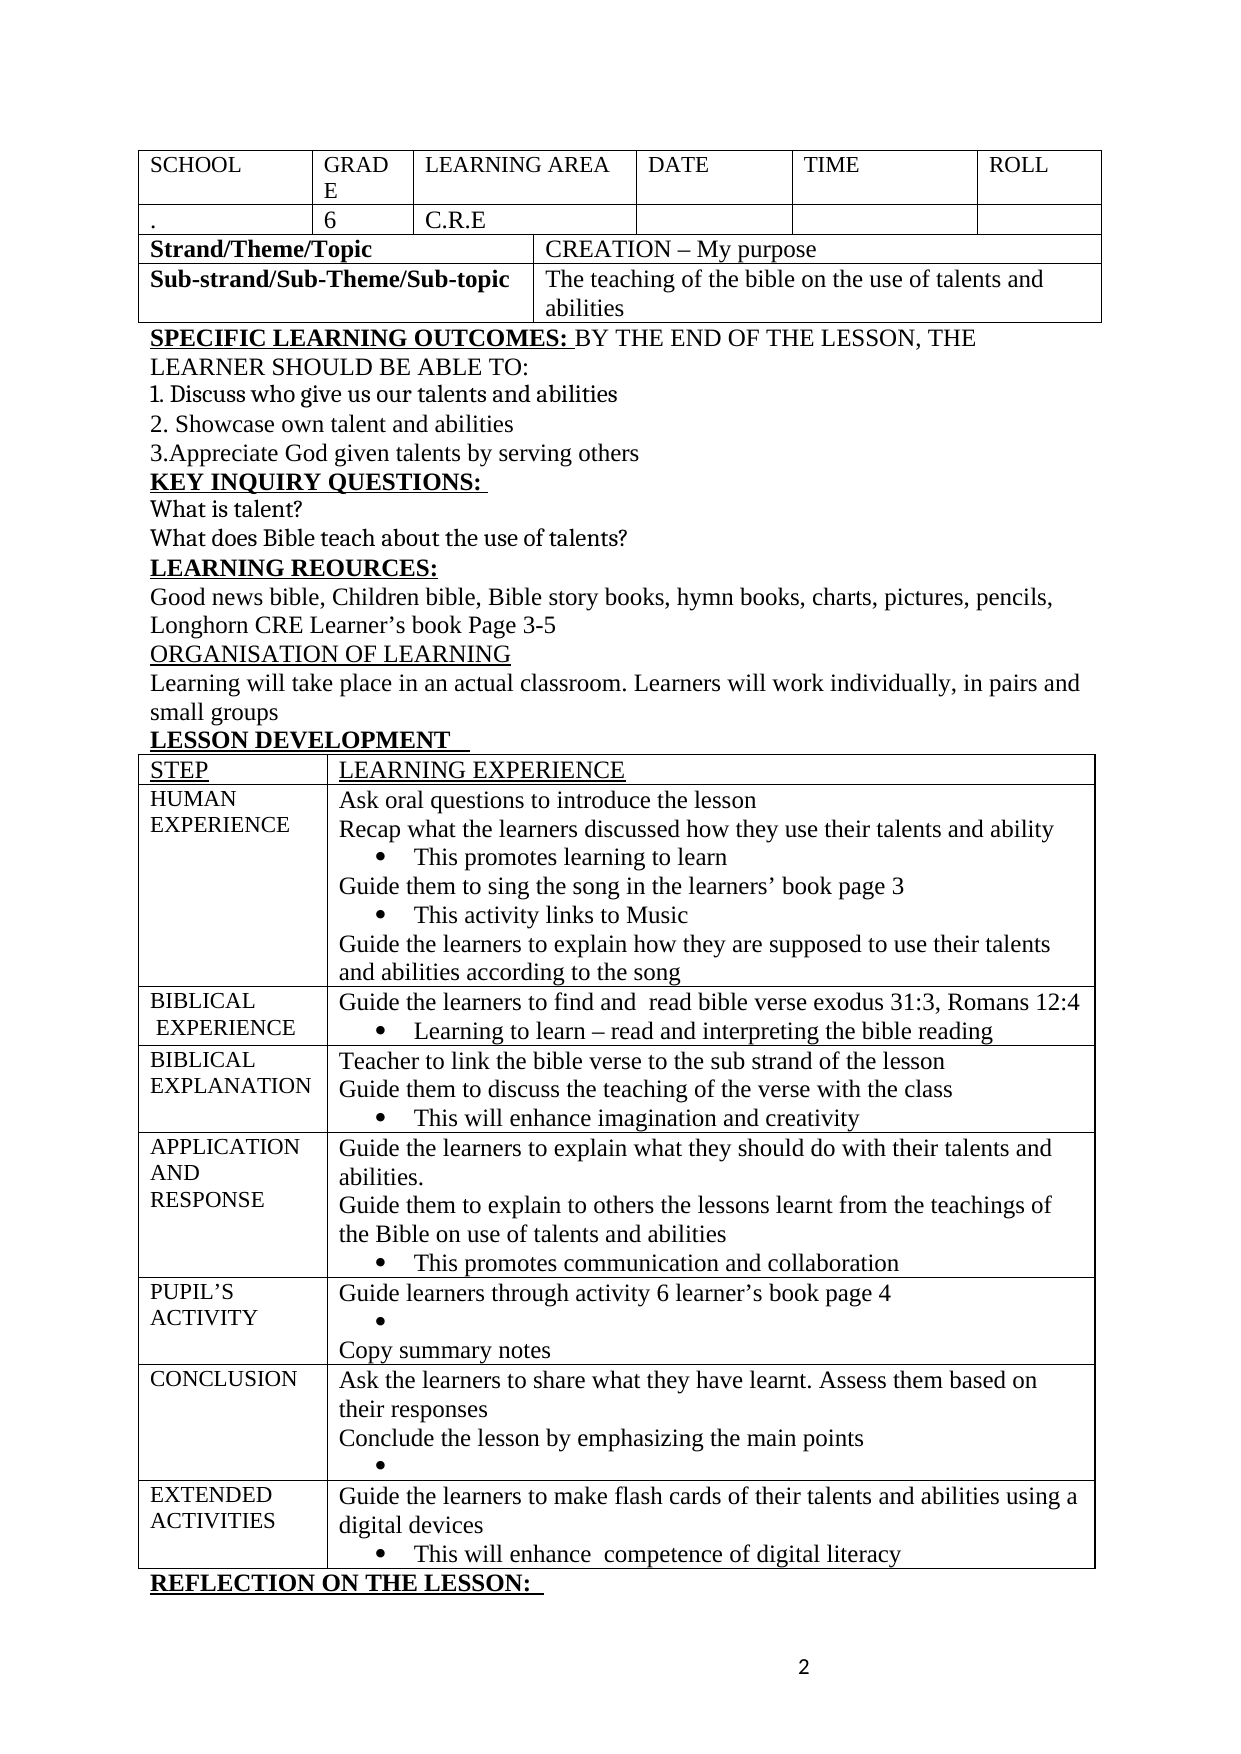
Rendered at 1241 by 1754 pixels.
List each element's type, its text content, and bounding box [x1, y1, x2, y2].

table_header LEARNING AREA [414, 151, 636, 204]
table_cell HUMAN EXPERIENCE [139, 785, 327, 986]
text ORGANISATION OF LEARNING [150, 639, 1090, 668]
text KEY INQUIRY QUESTIONS: [150, 467, 1090, 495]
text 1. Discuss who give us our talents and abilities [150, 380, 1090, 409]
table_cell Teacher to link the bible verse to the sub strand of the lesson Guide them to discuss the teaching of the verse with the class This will enhance imagination and creativity [328, 1046, 1094, 1132]
text LESSON DEVELOPMENT [150, 725, 1090, 754]
table_cell Guide the learners to make flash cards of their talents and abilities using a digital devices This will enhance competence of digital literacy [328, 1481, 1094, 1567]
text Good news bible, Children bible, Bible story books, hymn books, charts, pictures, pencils, [150, 582, 1090, 610]
table_header DATE [637, 151, 792, 204]
table_header GRADE [313, 151, 413, 204]
table_cell Strand/Theme/Topic [139, 235, 533, 263]
table_header TIME [793, 151, 977, 204]
table_cell APPLICATION AND RESPONSE [139, 1133, 327, 1277]
table_cell [978, 205, 1101, 233]
table_cell Sub-strand/Sub-Theme/Sub-topic [139, 264, 533, 322]
table_header LEARNING EXPERIENCE [328, 755, 1094, 784]
text LEARNING REOURCES: [150, 553, 1090, 582]
text 3.Appreciate God given talents by serving others [150, 438, 1090, 467]
text What does Bible teach about the use of talents? [150, 524, 1090, 553]
table_cell [793, 205, 977, 233]
table_cell The teaching of the bible on the use of talents and abilities [534, 264, 1101, 322]
table_cell . [139, 205, 312, 233]
text What is talent? [150, 495, 1090, 524]
text 2. Showcase own talent and abilities [150, 409, 1090, 438]
table_cell PUPIL’S ACTIVITY [139, 1278, 327, 1364]
text Longhorn CRE Learner’s book Page 3-5 [150, 610, 1090, 639]
table_cell Guide learners through activity 6 learner’s book page 4 Copy summary notes [328, 1278, 1094, 1364]
table_cell Guide the learners to explain what they should do with their talents and abilities. Guide them to explain to others the lessons learnt from the teachings of the Bible on use of talents and abilities This promotes communication and collaboration [328, 1133, 1094, 1277]
table_cell CREATION – My purpose [534, 235, 1101, 263]
table_cell 6 [313, 205, 413, 233]
text REFLECTION ON THE LESSON: [150, 1569, 1090, 1597]
table_cell C.R.E [414, 205, 636, 233]
table_cell BIBLICAL EXPLANATION [139, 1046, 327, 1132]
table_cell Ask the learners to share what they have learnt. Assess them based on their responses Conclude the lesson by emphasizing the main points [328, 1365, 1094, 1480]
text Learning will take place in an actual classroom. Learners will work individually, in pairs and small groups [150, 668, 1090, 725]
table_cell Guide the learners to find and read bible verse exodus 31:3, Romans 12:4 Learning to learn – read and interpreting the bible reading [328, 987, 1094, 1045]
table_cell CONCLUSION [139, 1365, 327, 1480]
table_header STEP [139, 755, 327, 784]
table_cell Ask oral questions to introduce the lesson Recap what the learners discussed how they use their talents and ability This promotes learning to learn Guide them to sing the song in the learners’ book page 3 This activity links to Music Guide the learners to explain how they are supposed to use their talents and abilities according to the song [328, 785, 1094, 986]
table_header ROLL [978, 151, 1101, 204]
table_header SCHOOL [139, 151, 312, 204]
table_cell [637, 205, 792, 233]
text SPECIFIC LEARNING OUTCOMES: BY THE END OF THE LESSON, THE LEARNER SHOULD BE ABLE TO: [150, 323, 1090, 380]
table_cell EXTENDED ACTIVITIES [139, 1481, 327, 1567]
table_cell BIBLICAL EXPERIENCE [139, 987, 327, 1045]
